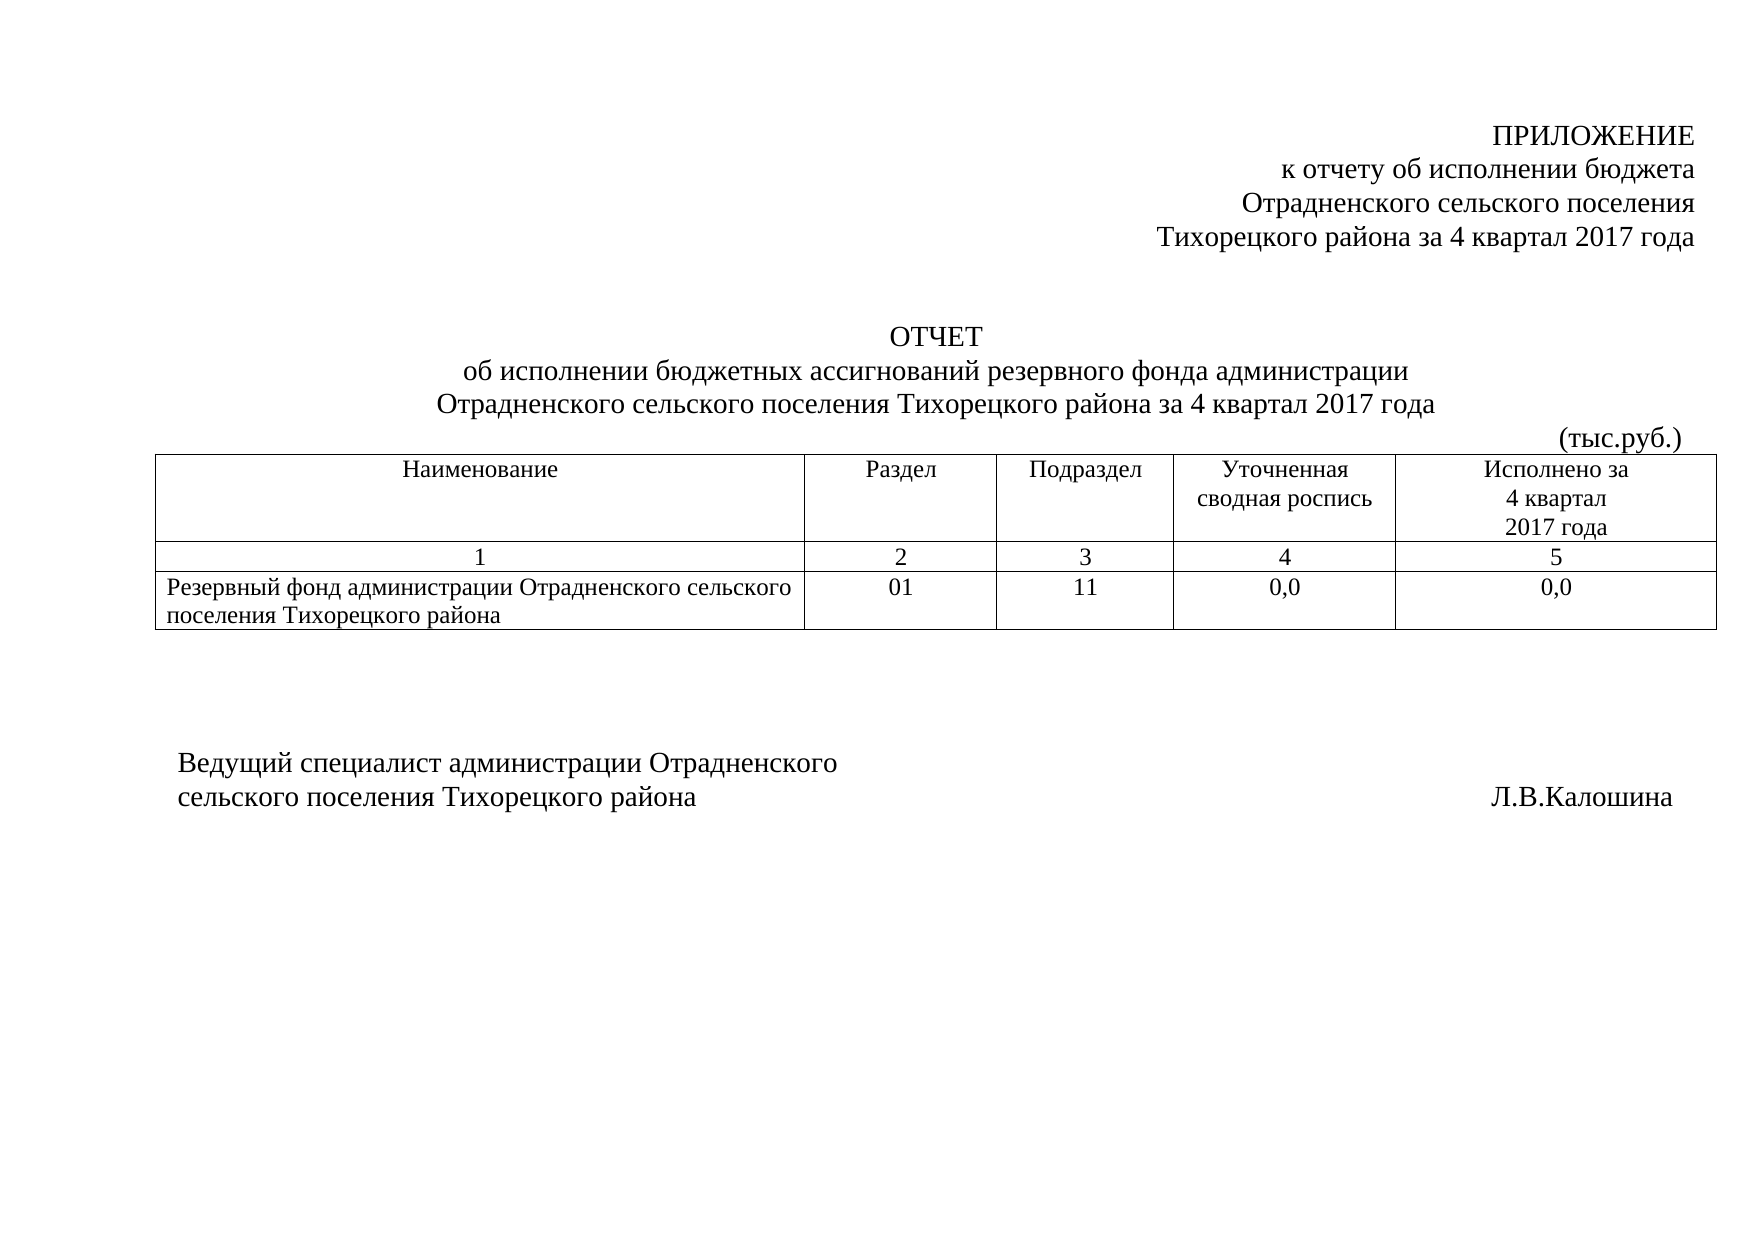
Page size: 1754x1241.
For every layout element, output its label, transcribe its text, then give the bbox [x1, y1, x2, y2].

table_cell Резервный фонд администрации Отрадненского сельского поселения Тихорецкого района [156, 572, 804, 629]
text ПРИЛОЖЕНИЕ [177, 118, 1695, 152]
table_header Подраздел [997, 455, 1173, 541]
table_cell 01 [805, 572, 996, 629]
table_cell 11 [997, 572, 1173, 629]
text Тихорецкого района за 4 квартал 2017 года [177, 219, 1695, 252]
text Отрадненского сельского поселения Тихорецкого района за 4 квартал 2017 года [177, 386, 1695, 420]
text Ведущий специалист администрации Отрадненского [177, 745, 1695, 779]
text Отрадненского сельского поселения [177, 185, 1695, 219]
table_header Раздел [805, 455, 996, 541]
table_cell 3 [997, 542, 1173, 571]
table_cell 0,0 [1396, 572, 1716, 629]
text к отчету об исполнении бюджета [177, 152, 1695, 185]
text сельского поселения Тихорецкого района Л.В.Калошина [177, 779, 1695, 812]
table_header Наименование [156, 455, 804, 541]
table_header Уточненная сводная роспись [1174, 455, 1395, 541]
table_cell 2 [805, 542, 996, 571]
table_cell 5 [1396, 542, 1716, 571]
text ОТЧЕТ [177, 319, 1695, 353]
text (тыс.руб.) [177, 420, 1682, 453]
table_cell 0,0 [1174, 572, 1395, 629]
text об исполнении бюджетных ассигнований резервного фонда администрации [177, 353, 1695, 386]
table_cell 4 [1174, 542, 1395, 571]
table_header Исполнено за 4 квартал 2017 года [1396, 455, 1716, 541]
table_cell 1 [156, 542, 804, 571]
